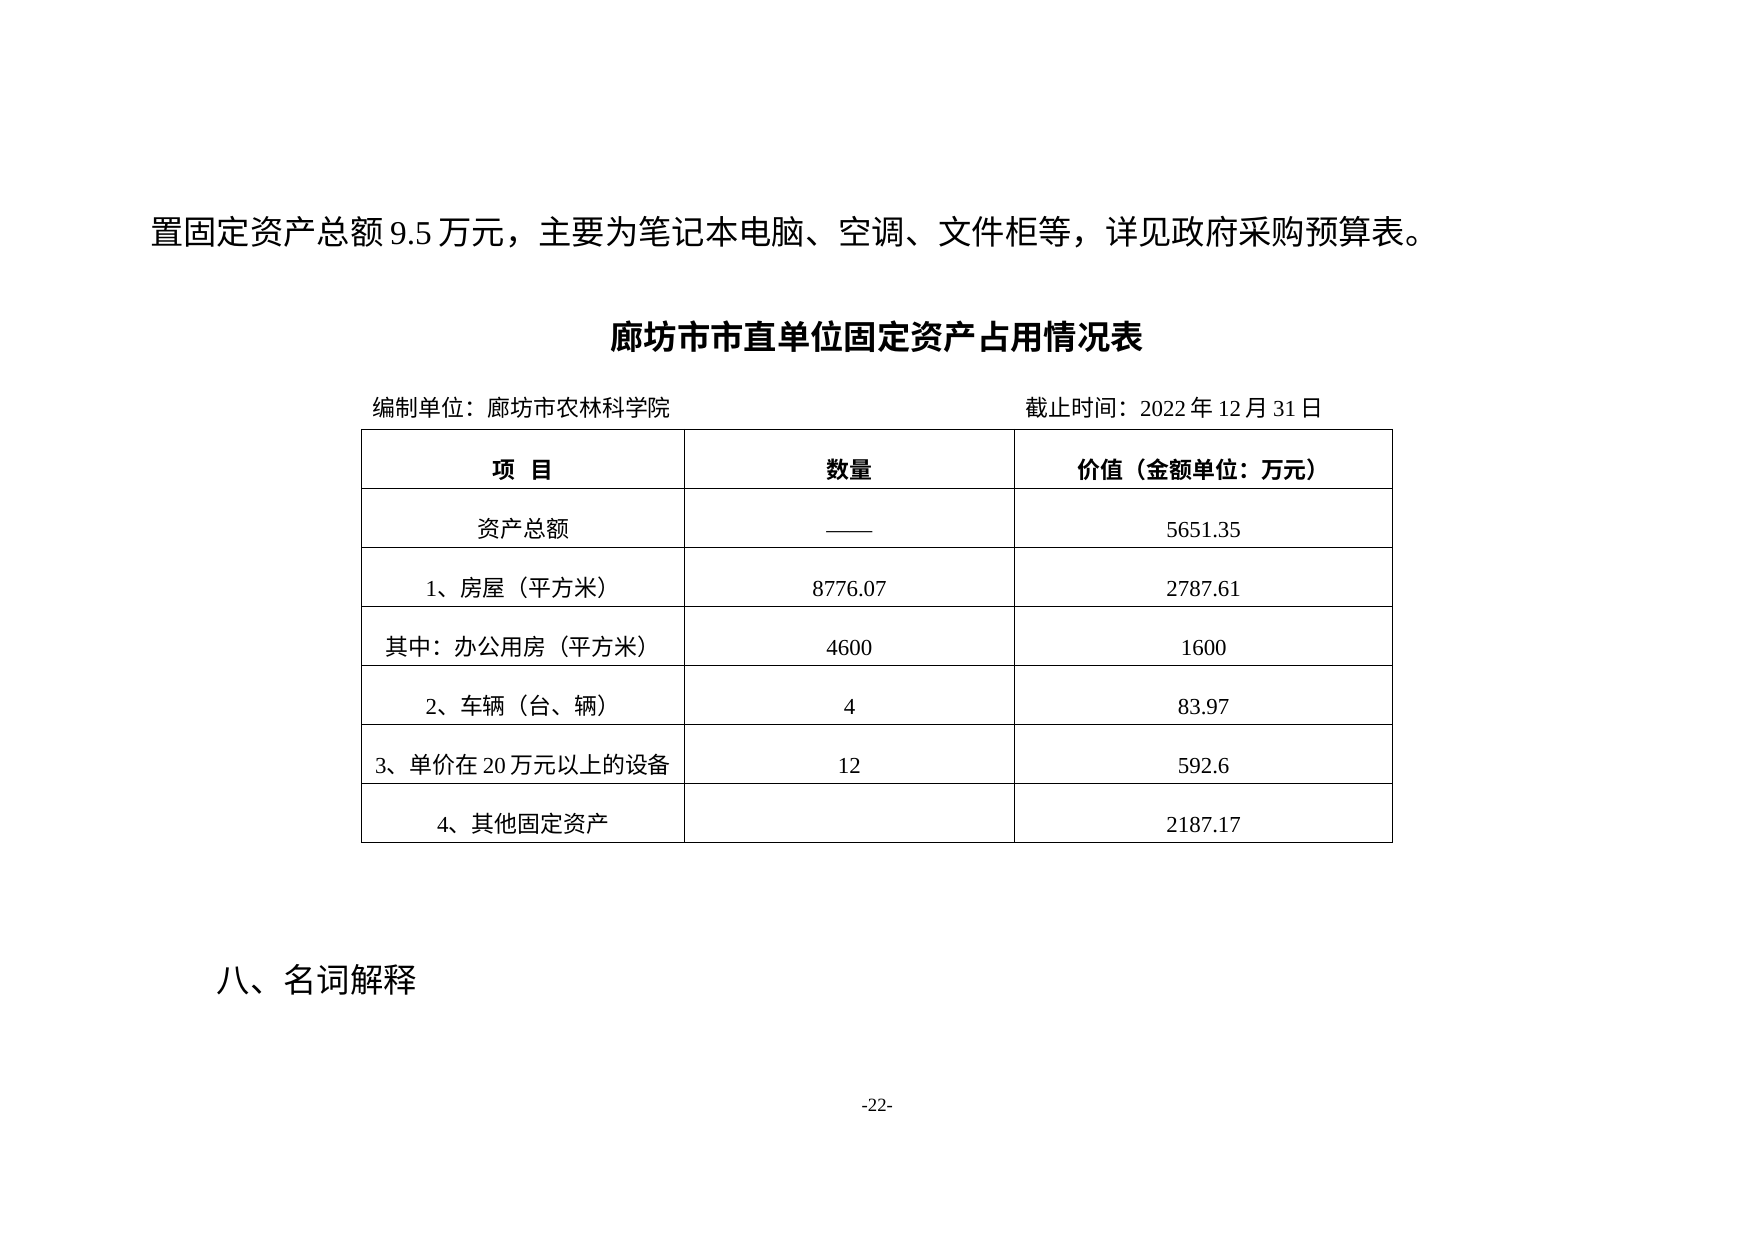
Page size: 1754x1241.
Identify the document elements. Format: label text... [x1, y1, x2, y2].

table_cell 1、房屋（平方米） [362, 548, 684, 606]
table_cell 其中：办公用房（平方米） [362, 607, 684, 665]
table_cell 4600 [685, 607, 1014, 665]
table_cell [685, 784, 1014, 842]
table_cell 4 [685, 666, 1014, 724]
table_cell 2787.61 [1015, 548, 1392, 606]
table_cell 2、车辆（台、辆） [362, 666, 684, 724]
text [150, 198, 1604, 263]
table_cell 项 目 [362, 430, 684, 488]
table_cell 592.6 [1015, 725, 1392, 783]
table_cell 资产总额 [362, 489, 684, 547]
table_cell 编制单位：廊坊市农林科学院 [361, 368, 1014, 429]
table_header 廊坊市市直单位固定资产占用情况表 [361, 295, 1393, 368]
table_cell 2187.17 [1015, 784, 1392, 842]
table_cell 4、其他固定资产 [362, 784, 684, 842]
table_cell 5651.35 [1015, 489, 1392, 547]
table_cell 3、单价在20万元以上的设备 [362, 725, 684, 783]
table_cell 1600 [1015, 607, 1392, 665]
table_cell 12 [685, 725, 1014, 783]
table_cell 截止时间：2022年12月31日 [1014, 368, 1393, 429]
text 八、名词解释 [150, 945, 1604, 1010]
table_cell 8776.07 [685, 548, 1014, 606]
table_cell 数量 [685, 430, 1014, 488]
table_cell —— [685, 489, 1014, 547]
table_cell 价值（金额单位：万元） [1015, 430, 1392, 488]
table_cell 83.97 [1015, 666, 1392, 724]
